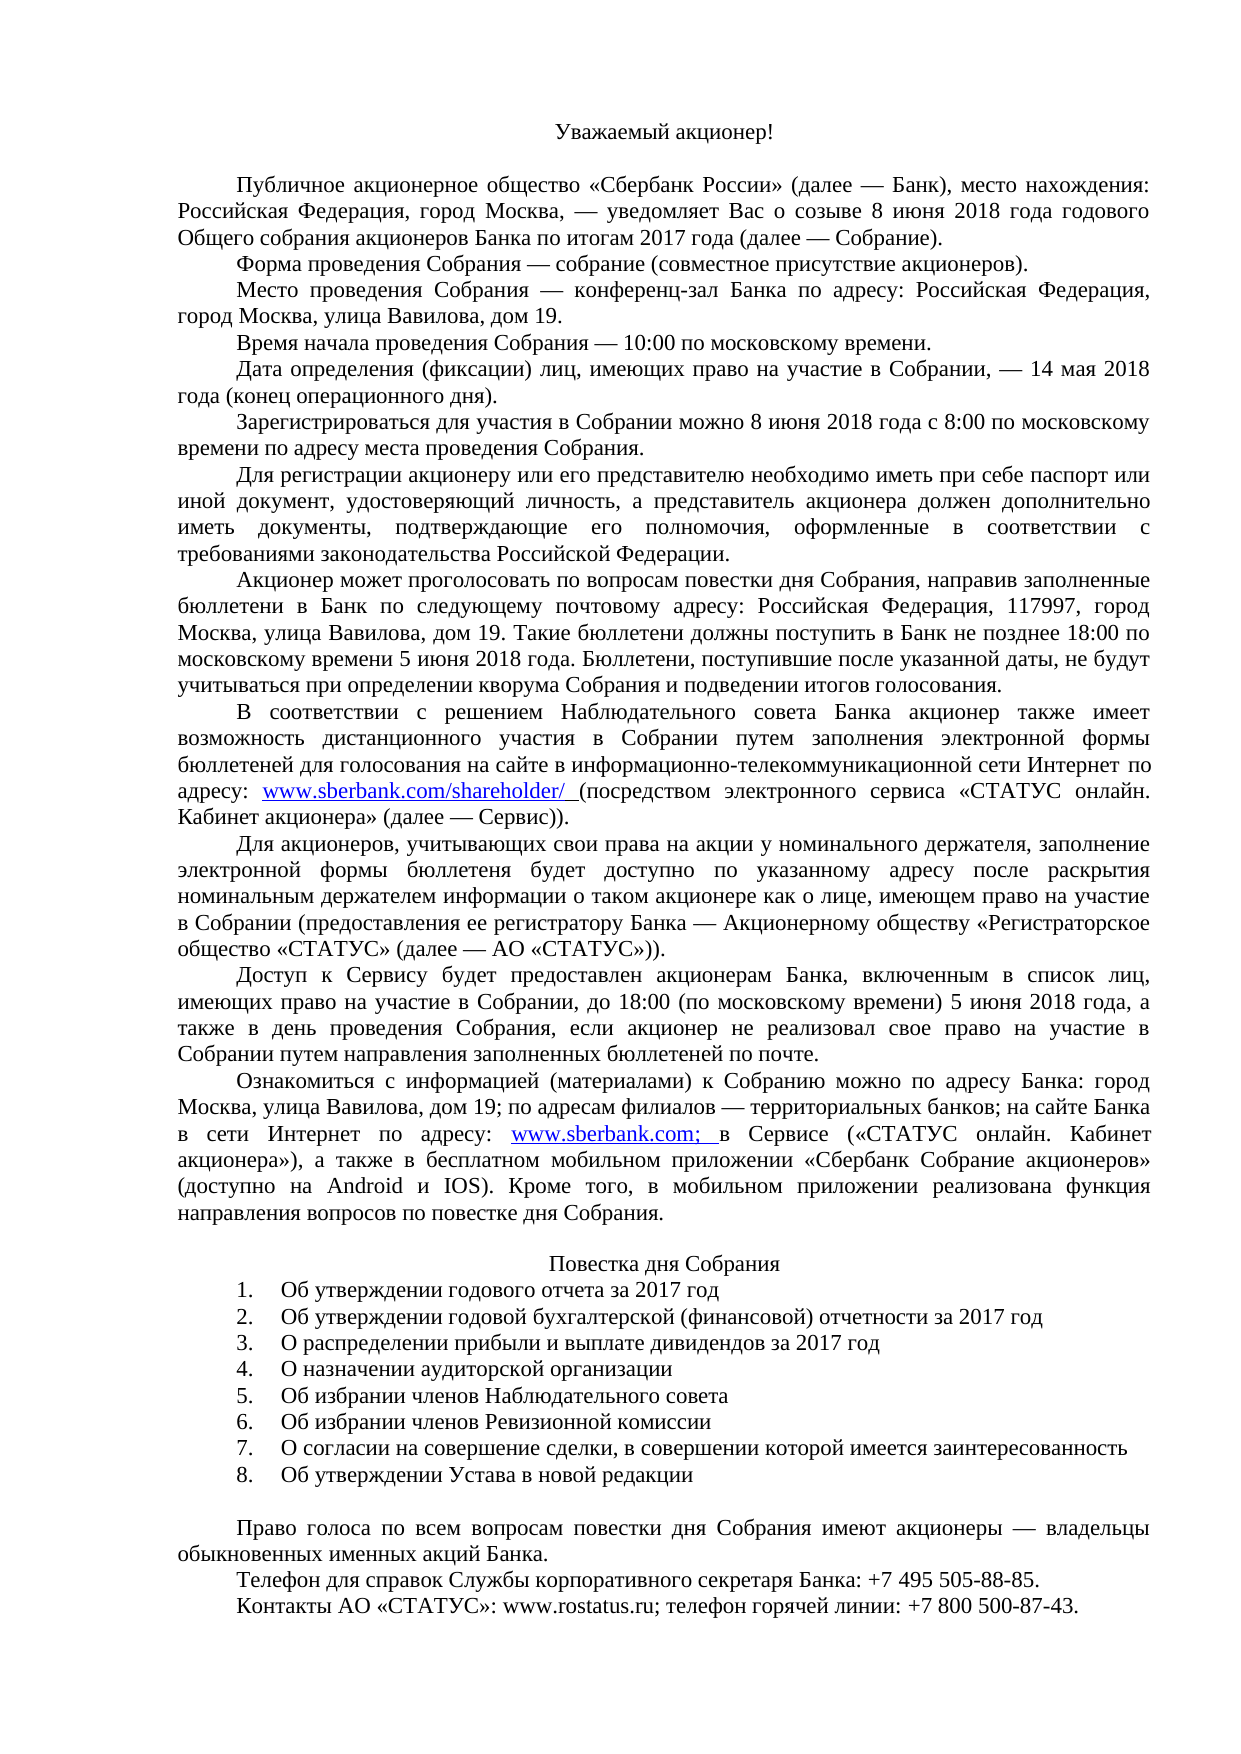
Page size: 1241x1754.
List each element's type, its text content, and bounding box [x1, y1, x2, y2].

text Место проведения Собрания — конференц-зал Банка по адресу: Российская Федерация, город Москва, улица Вавилова, дом 19. [177, 276, 1152, 329]
list О распределении прибыли и выплате дивидендов за 2017 год [177, 1329, 1152, 1355]
text Для акционеров, учитывающих свои права на акции у номинального держателя, заполнение электронной формы бюллетеня будет доступно по указанному адресу после раскрытия номинальным держателем информации о таком акционере как о лице, имеющем право на участие в Собрании (предоставления ее регистратору Банка — Акционерному обществу «Регистраторское общество «СТАТУС» (далее — АО «СТАТУС»)). [177, 830, 1152, 961]
list Об избрании членов Ревизионной комиссии [177, 1408, 1152, 1434]
text Форма проведения Собрания — собрание (совместное присутствие акционеров). [177, 250, 1152, 276]
text Для регистрации акционеру или его представителю необходимо иметь при себе паспорт или иной документ, удостоверяющий личность, а представитель акционера должен дополнительно иметь документы, подтверждающие его полномочия, оформленные в соответствии с требованиями законодательства Российской Федерации. [177, 461, 1152, 566]
text Контакты АО «СТАТУС»: www.rostatus.ru; телефон горячей линии: +7 800 500-87-43. [177, 1593, 1152, 1619]
list Об утверждении годового отчета за 2017 год [177, 1276, 1152, 1303]
text Дата определения (фиксации) лиц, имеющих право на участие в Собрании, — 14 мая 2018 года (конец операционного дня). [177, 355, 1152, 408]
text Право голоса по всем вопросам повестки дня Собрания имеют акционеры — владельцы обыкновенных именных акций Банка. [177, 1513, 1152, 1566]
list Об утверждении годовой бухгалтерской (финансовой) отчетности за 2017 год [177, 1303, 1152, 1329]
text Телефон для справок Службы корпоративного секретаря Банка: +7 495 505-88-85. [177, 1566, 1152, 1593]
text Зарегистрироваться для участия в Собрании можно 8 июня 2018 года с 8:00 по московскому времени по адресу места проведения Собрания. [177, 408, 1152, 461]
text Время начала проведения Собрания — 10:00 по московскому времени. [177, 329, 1152, 355]
text Доступ к Сервису будет предоставлен акционерам Банка, включенным в список лиц, имеющих право на участие в Собрании, до 18:00 (по московскому времени) 5 июня 2018 года, а также в день проведения Собрания, если акционер не реализовал свое право на участие в Собрании путем направления заполненных бюллетеней по почте. [177, 961, 1152, 1067]
list Об утверждении Устава в новой редакции [177, 1461, 1152, 1487]
text Ознакомиться с информацией (материалами) к Собранию можно по адресу Банка: город Москва, улица Вавилова, дом 19; по адресам филиалов — территориальных банков; на сайте Банка в сети Интернет по адресу: www.sberbank.com; в Сервисе («СТАТУС онлайн. Кабинет акционера»), а также в бесплатном мобильном приложении «Сбербанк Собрание акционеров» (доступно на Android и IOS). Кроме того, в мобильном приложении реализована функция направления вопросов по повестке дня Собрания. [177, 1067, 1152, 1225]
text Акционер может проголосовать по вопросам повестки дня Собрания, направив заполненные бюллетени в Банк по следующему почтовому адресу: Российская Федерация, 117997, город Москва, улица Вавилова, дом 19. Такие бюллетени должны поступить в Банк не позднее 18:00 по московскому времени 5 июня 2018 года. Бюллетени, поступившие после указанной даты, не будут учитываться при определении кворума Собрания и подведении итогов голосования. [177, 566, 1152, 698]
text В соответствии с решением Наблюдательного совета Банка акционер также имеет возможность дистанционного участия в Собрании путем заполнения электронной формы бюллетеней для голосования на сайте в информационно-телекоммуникационной сети Интернет по адресу: www.sberbank.com/shareholder/ (посредством электронного сервиса «СТАТУС онлайн. Кабинет акционера» (далее — Сервис)). [177, 698, 1152, 830]
list Об избрании членов Наблюдательного совета [177, 1382, 1152, 1408]
list О согласии на совершение сделки, в совершении которой имеется заинтересованность [177, 1434, 1152, 1461]
text Публичное акционерное общество «Сбербанк России» (далее — Банк), место нахождения: Российская Федерация, город Москва, — уведомляет Вас о созыве 8 июня 2018 года годового Общего собрания акционеров Банка по итогам 2017 года (далее — Собрание). [177, 171, 1152, 250]
text Повестка дня Собрания [177, 1250, 1152, 1276]
text Уважаемый акционер! [177, 118, 1152, 144]
list О назначении аудиторской организации [177, 1355, 1152, 1382]
